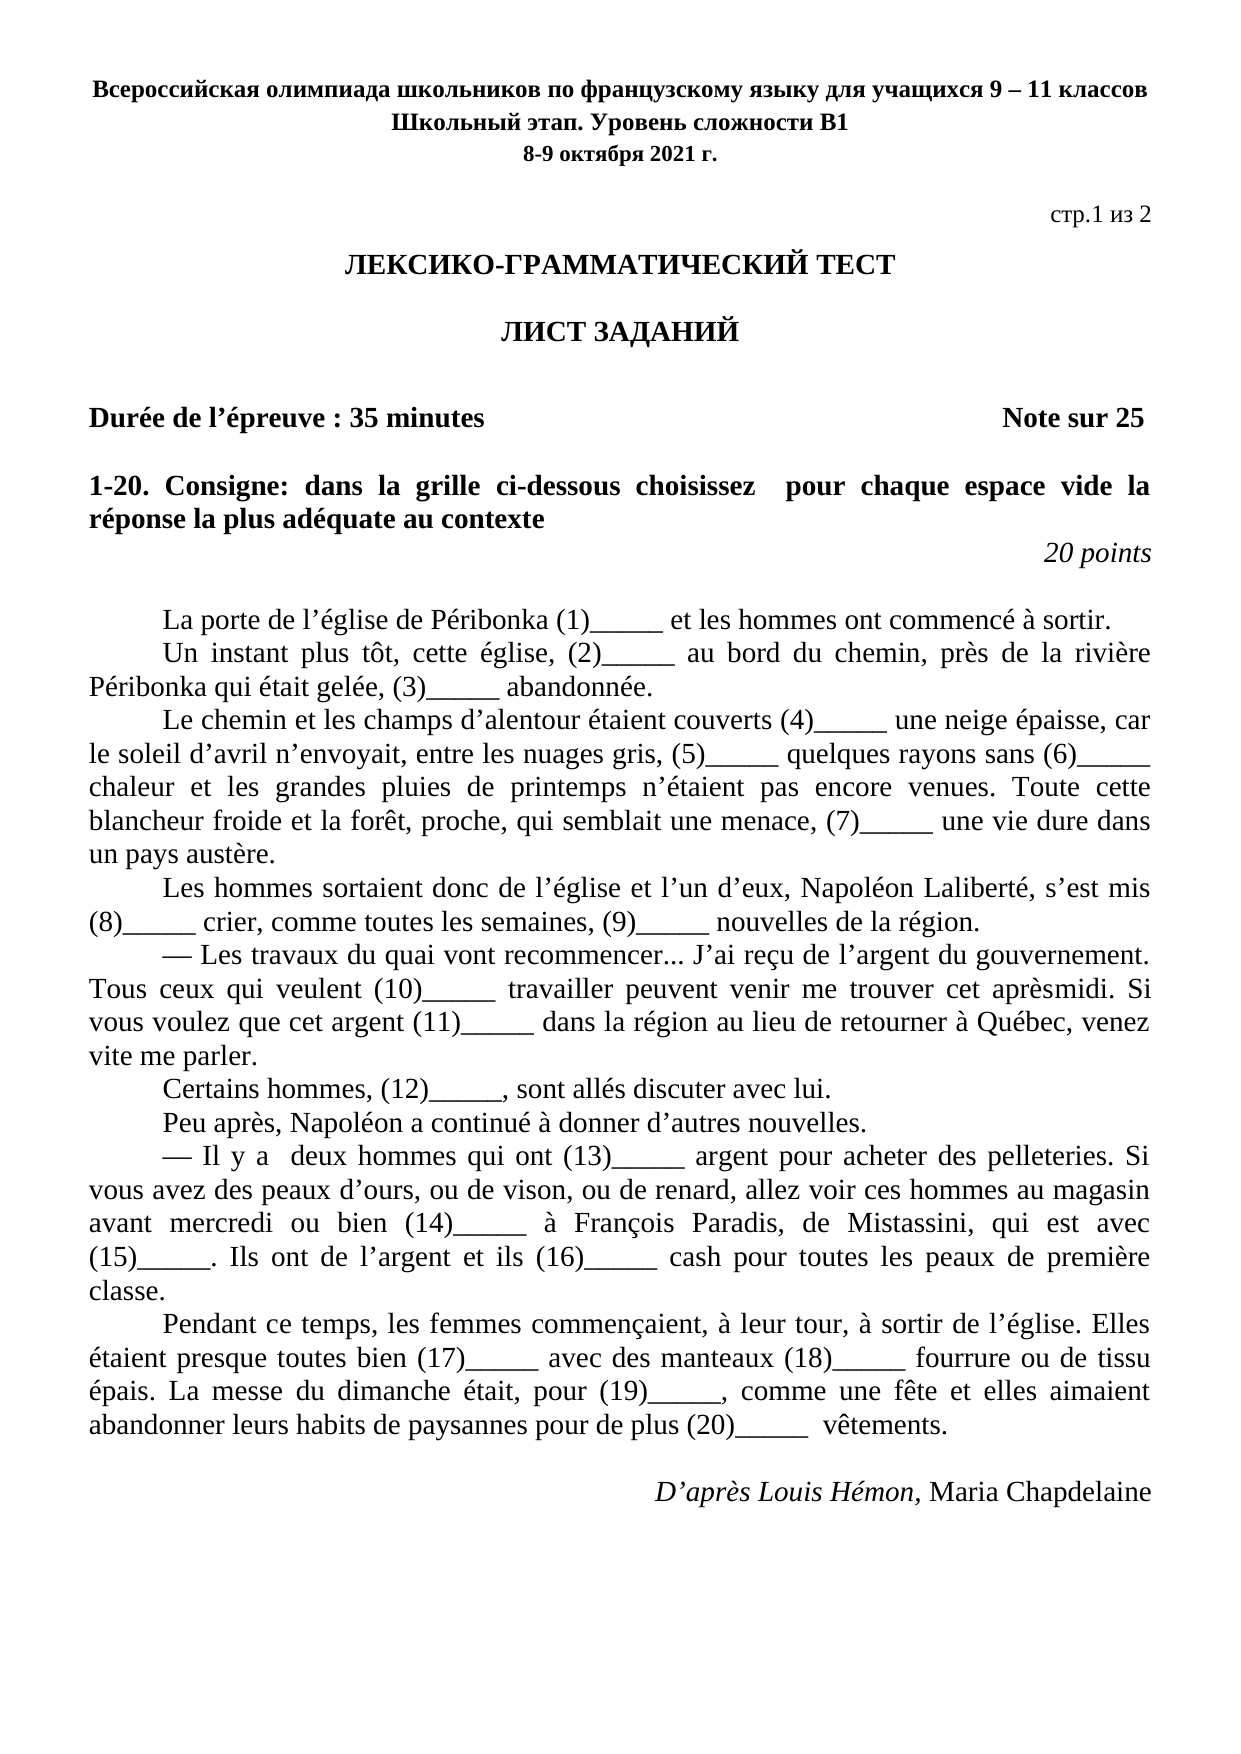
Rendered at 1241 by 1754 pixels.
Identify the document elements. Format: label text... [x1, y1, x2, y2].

subtitle Durée de l’épreuve : 35 minutes Note sur 25 [89, 401, 1152, 434]
text — Les travaux du quai vont recommencer... J’ai reçu de l’argent du gouvernement. Tous ceux qui veulent (10)_____ travailler peuvent venir me trouver cet après­midi. Si vous voulez que cet argent (11)_____ dans la région au lieu de retourner à Québec, venez vite me parler. [89, 937, 1152, 1071]
text Le chemin et les champs d’alentour étaient couverts (4)_____ une neige épaisse, car le soleil d’avril n’envoyait, entre les nuages gris, (5)_____ quelques rayons sans (6)_____ chaleur et les grandes pluies de printemps n’étaient pas encore venues. Toute cette blancheur froide et la forêt, proche, qui semblait une menace, (7)_____ une vie dure dans un pays austère. [89, 702, 1152, 870]
text 1-20. Consigne: dаns la grille сi-dessous choisissez pour chaque espace vide la réponse la plus adéquate au contexte [89, 468, 1152, 535]
text Peu après, Napoléon a continué à donner d’autres nouvelles. [89, 1105, 1152, 1138]
text Les hommes sortaient donc de l’église et l’un d’eux, Napoléon Laliberté, s’est mis (8)_____ crier, comme toutes les semaines, (9)_____ nouvelles de la région. [89, 870, 1152, 937]
text Лист заданий [89, 314, 1152, 348]
text 20 points [89, 535, 1152, 568]
text D’après Louis Hémon, Maria Chapdelaine [89, 1474, 1152, 1507]
text La porte de l’église de Péribonka (1)_____ et les hommes ont commencé à sortir. [89, 602, 1152, 635]
text Certains hommes, (12)_____, sont allés discuter avec lui. [89, 1071, 1152, 1105]
text — Il y a deux hommes qui ont (13)_____ argent pour acheter des pelleteries. Si vous avez des peaux d’ours, ou de vison, ou de renard, allez voir ces hommes au magasin avant mercredi ou bien (14)_____ à François Paradis, de Mistassini, qui est avec (15)_____. Ils ont de l’argent et ils (16)_____ cash pour toutes les peaux de première classe. [89, 1138, 1152, 1306]
title ЛЕКСИКО-грамматический ТЕСТ [89, 247, 1152, 281]
text Un instant plus tôt, cette église, (2)_____ au bord du chemin, près de la rivière Péribonka qui était gelée, (3)_____ abandonnée. [89, 635, 1152, 702]
text Pendant ce temps, les femmes commençaient, à leur tour, à sortir de l’église. Elles étaient presque toutes bien (17)_____ avec des manteaux (18)_____ fourrure ou de tissu épais. La messe du dimanche était, pour (19)_____, comme une fête et elles aimaient abandonner leurs habits de paysannes pour de plus (20)_____ vêtements. [89, 1306, 1152, 1440]
